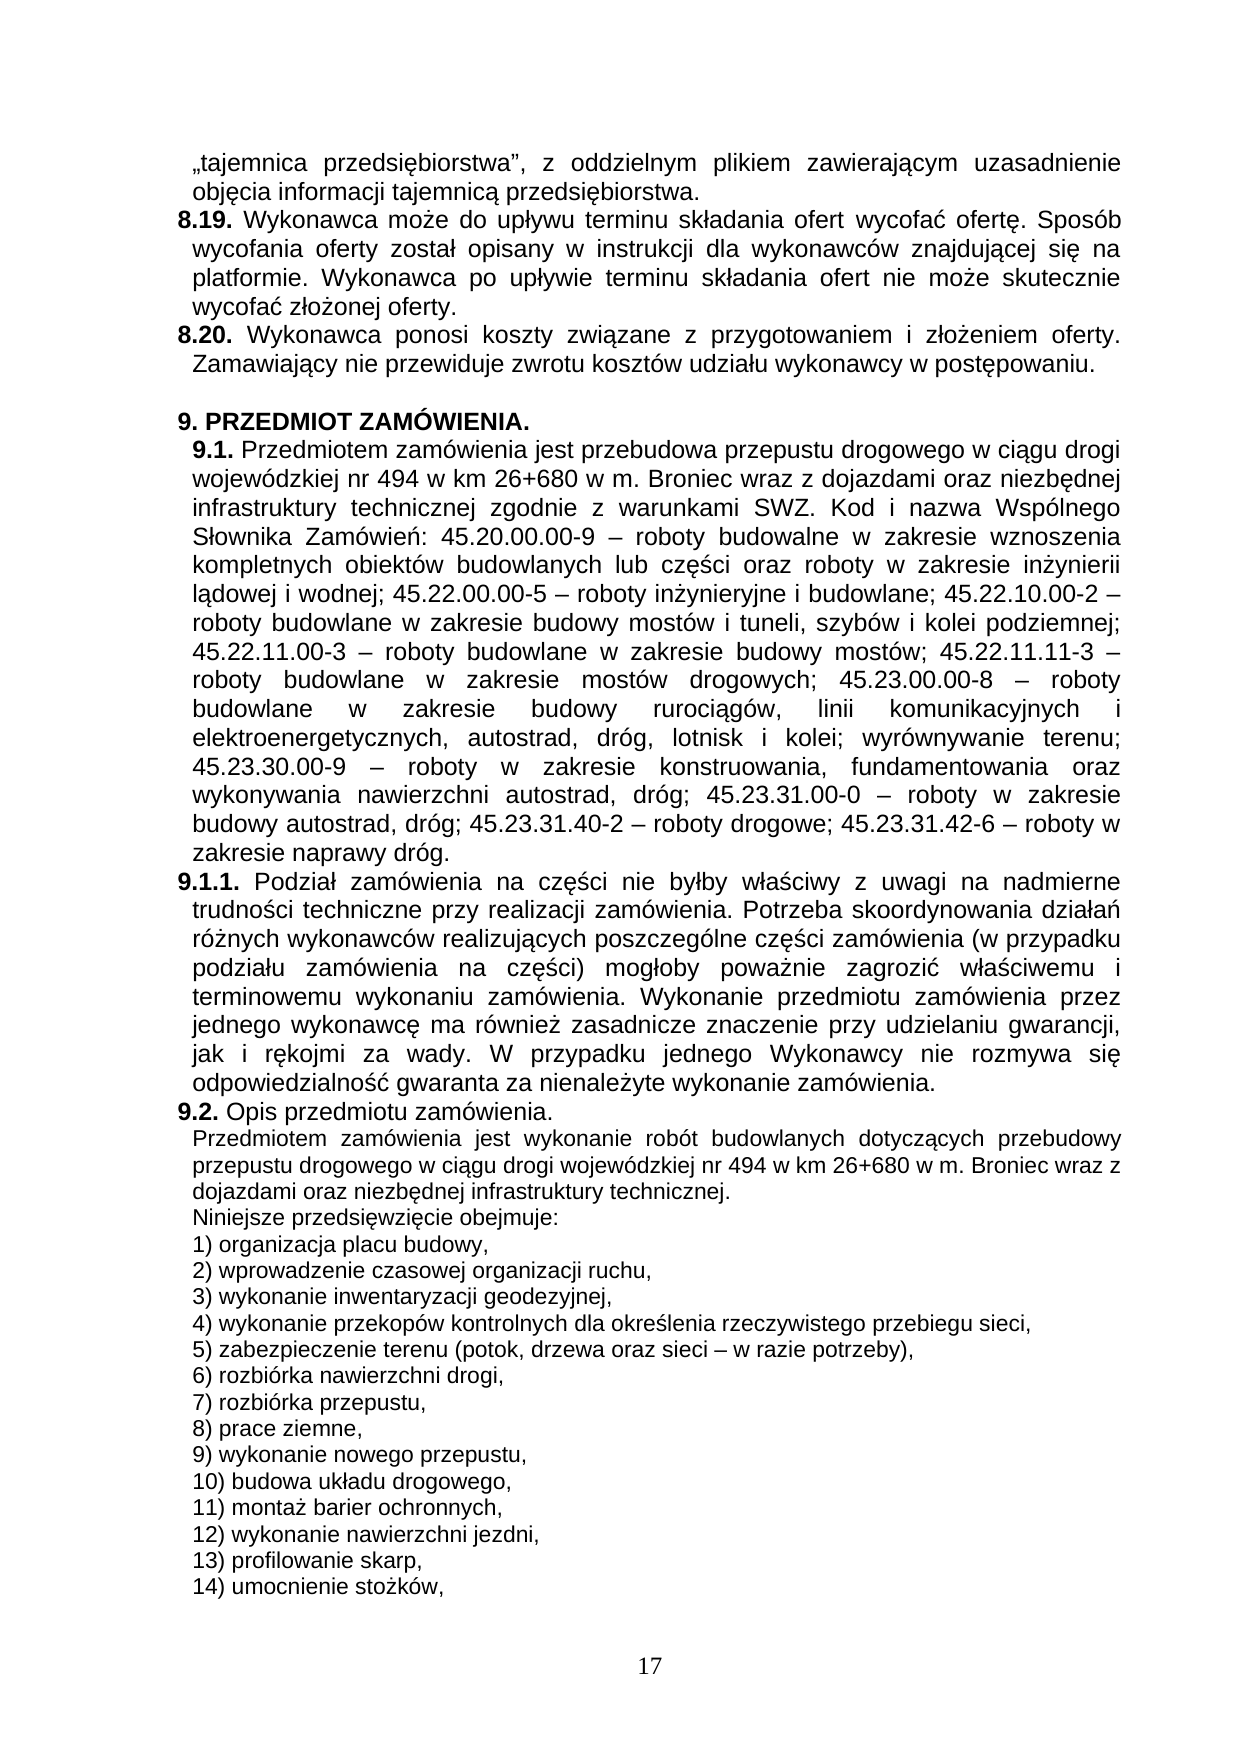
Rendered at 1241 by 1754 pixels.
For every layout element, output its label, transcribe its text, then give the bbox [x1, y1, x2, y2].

text 10) budowa układu drogowego, [192, 1468, 1122, 1494]
text 8) prace ziemne, [192, 1415, 1122, 1441]
text 6) rozbiórka nawierzchni drogi, [192, 1362, 1122, 1389]
text 8.20. Wykonawca ponosi koszty związane z przygotowaniem i złożeniem oferty. Zamawiający nie przewiduje zwrotu kosztów udziału wykonawcy w postępowaniu. [177, 320, 1122, 378]
text 12) wykonanie nawierzchni jezdni, [192, 1521, 1122, 1547]
text 11) montaż barier ochronnych, [192, 1494, 1122, 1521]
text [192, 148, 1122, 205]
text 9.2. Opis przedmiotu zamówienia. [177, 1096, 1122, 1125]
text 9) wykonanie nowego przepustu, [192, 1441, 1122, 1468]
text 9. PRZEDMIOT ZAMÓWIENIA. [177, 406, 1122, 435]
text Przedmiotem zamówienia jest wykonanie robót budowlanych dotyczących przebudowy przepustu drogowego w ciągu drogi wojewódzkiej nr 494 w km 26+680 w m. Broniec wraz z dojazdami oraz niezbędnej infrastruktury technicznej. [192, 1125, 1122, 1204]
text 1) organizacja placu budowy, [192, 1231, 1122, 1257]
text Niniejsze przedsięwzięcie obejmuje: [192, 1204, 1122, 1231]
text 2) wprowadzenie czasowej organizacji ruchu, [192, 1257, 1122, 1283]
text 8.19. Wykonawca może do upływu terminu składania ofert wycofać ofertę. Sposób wycofania oferty został opisany w instrukcji dla wykonawców znajdującej się na platformie. Wykonawca po upływie terminu składania ofert nie może skutecznie wycofać złożonej oferty. [177, 205, 1122, 320]
text 13) profilowanie skarp, [192, 1547, 1122, 1573]
text 4) wykonanie przekopów kontrolnych dla określenia rzeczywistego przebiegu sieci, [192, 1310, 1122, 1336]
text 3) wykonanie inwentaryzacji geodezyjnej, [192, 1283, 1122, 1310]
text 5) zabezpieczenie terenu (potok, drzewa oraz sieci – w razie potrzeby), [192, 1336, 1122, 1362]
text 7) rozbiórka przepustu, [192, 1389, 1122, 1415]
text 9.1.1. Podział zamówienia na części nie byłby właściwy z uwagi na nadmierne trudności techniczne przy realizacji zamówienia. Potrzeba skoordynowania działań różnych wykonawców realizujących poszczególne części zamówienia (w przypadku podziału zamówienia na części) mogłoby poważnie zagrozić właściwemu i terminowemu wykonaniu zamówienia. Wykonanie przedmiotu zamówienia przez jednego wykonawcę ma również zasadnicze znaczenie przy udzielaniu gwarancji, jak i rękojmi za wady. W przypadku jednego Wykonawcy nie rozmywa się odpowiedzialność gwaranta za nienależyte wykonanie zamówienia. [177, 866, 1122, 1096]
text 14) umocnienie stożków, [192, 1573, 1122, 1599]
text 9.1. Przedmiotem zamówienia jest przebudowa przepustu drogowego w ciągu drogi wojewódzkiej nr 494 w km 26+680 w m. Broniec wraz z dojazdami oraz niezbędnej infrastruktury technicznej zgodnie z warunkami SWZ. Kod i nazwa Wspólnego Słownika Zamówień: 45.20.00.00-9 – roboty budowalne w zakresie wznoszenia kompletnych obiektów budowlanych lub części oraz roboty w zakresie inżynierii lądowej i wodnej; 45.22.00.00-5 – roboty inżynieryjne i budowlane; 45.22.10.00-2 – roboty budowlane w zakresie budowy mostów i tuneli, szybów i kolei podziemnej; 45.22.11.00-3 – roboty budowlane w zakresie budowy mostów; 45.22.11.11-3 – roboty budowlane w zakresie mostów drogowych; 45.23.00.00-8 – roboty budowlane w zakresie budowy rurociągów, linii komunikacyjnych i elektroenergetycznych, autostrad, dróg, lotnisk i kolei; wyrównywanie terenu; 45.23.30.00-9 – roboty w zakresie konstruowania, fundamentowania oraz wykonywania nawierzchni autostrad, dróg; 45.23.31.00-0 – roboty w zakresie budowy autostrad, dróg; 45.23.31.40-2 – roboty drogowe; 45.23.31.42-6 – roboty w zakresie naprawy dróg. [192, 435, 1122, 866]
